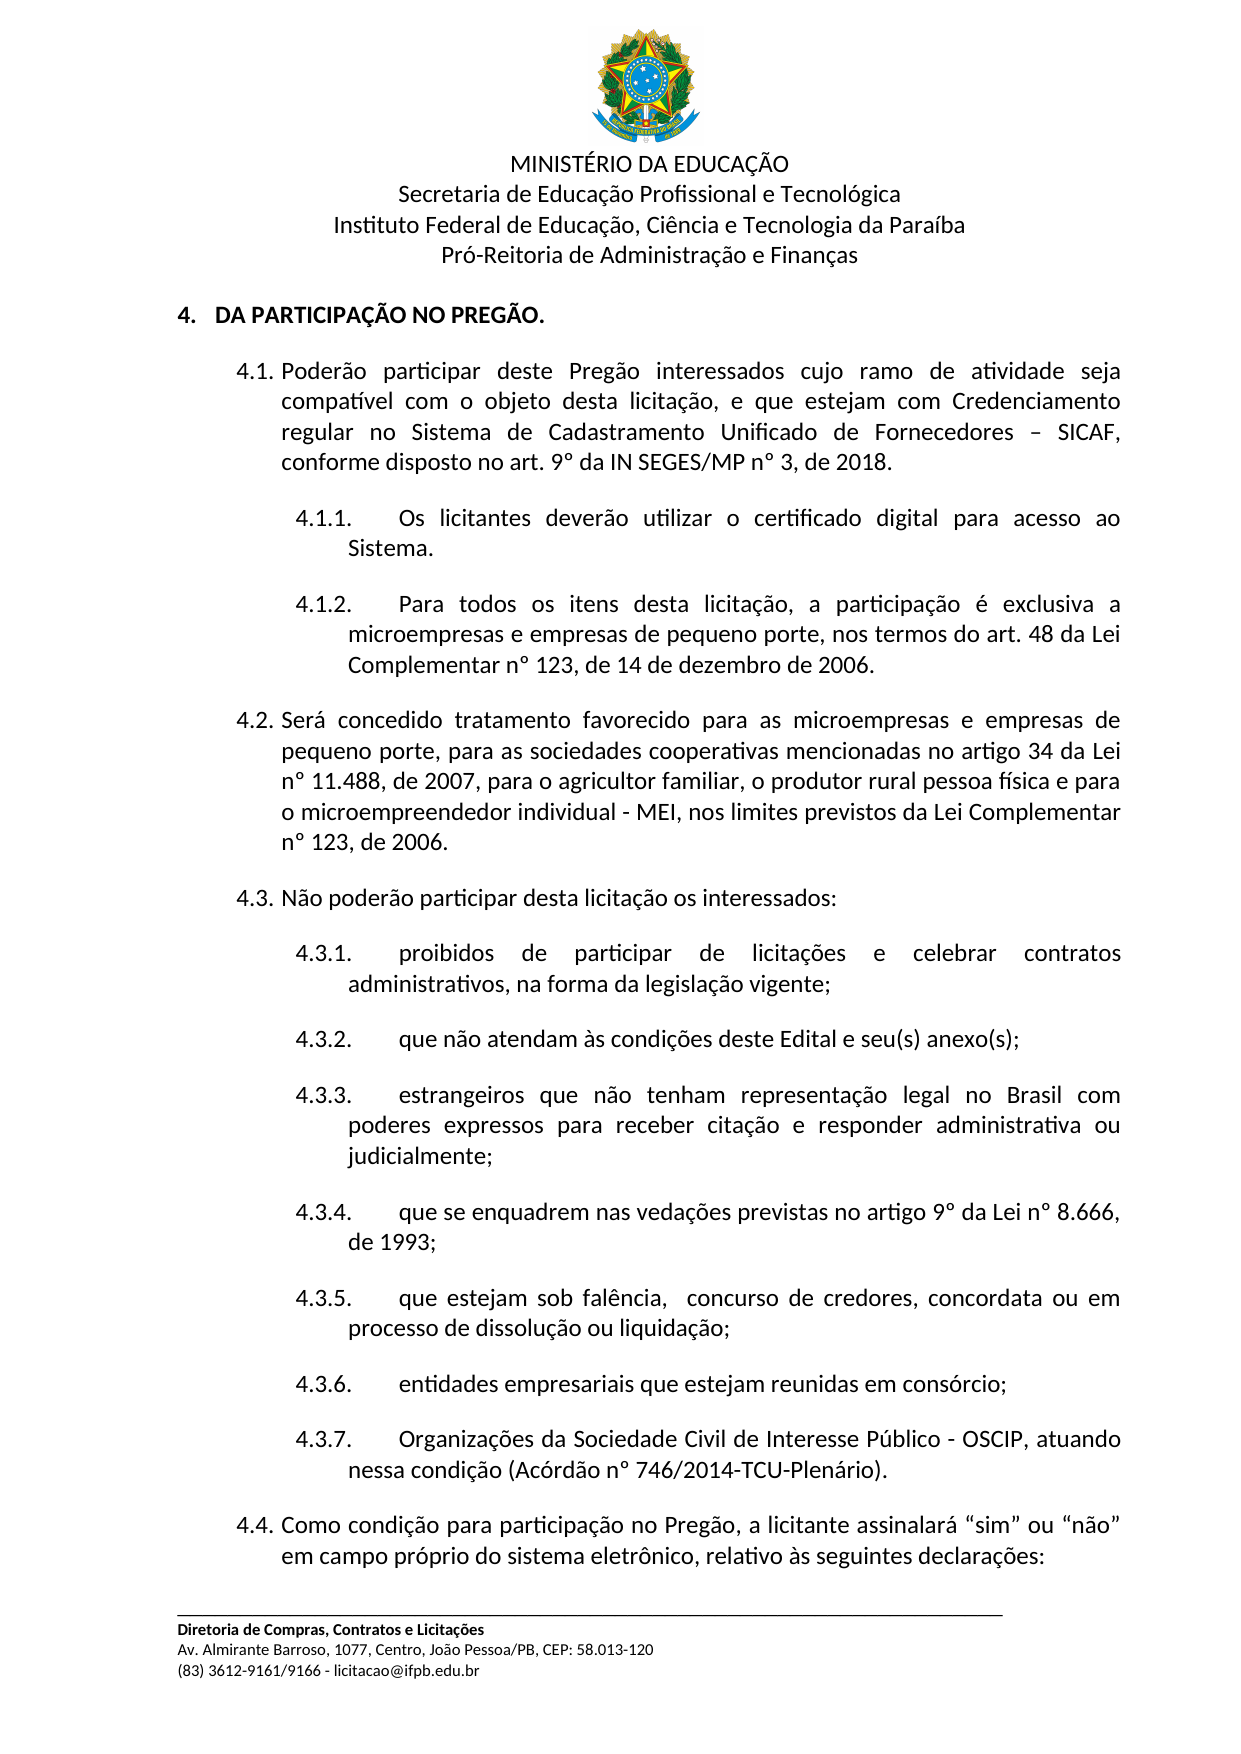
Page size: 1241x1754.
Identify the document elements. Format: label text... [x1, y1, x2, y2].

list Organizações da Sociedade Civil de Interesse Público - OSCIP, atuando nessa condição (Acórdão nº 746/2014-TCU-Plenário). [295, 1423, 1122, 1484]
list Será concedido tratamento favorecido para as microempresas e empresas de pequeno porte, para as sociedades cooperativas mencionadas no artigo 34 da Lei nº 11.488, de 2007, para o agricultor familiar, o produtor rural pessoa física e para o microempreendedor individual - MEI, nos limites previstos da Lei Complementar nº 123, de 2006. [236, 704, 1122, 857]
list que não atendam às condições deste Edital e seu(s) anexo(s); [295, 1024, 1122, 1054]
list Poderão participar deste Pregão interessados cujo ramo de atividade seja compatível com o objeto desta licitação, e que estejam com Credenciamento regular no Sistema de Cadastramento Unificado de Fornecedores – SICAF, conforme disposto no art. 9º da IN SEGES/MP nº 3, de 2018. [236, 355, 1122, 477]
picture [588, 26, 704, 146]
list DA PARTICIPAÇÃO NO PREGÃO. [177, 299, 1122, 330]
list estrangeiros que não tenham representação legal no Brasil com poderes expressos para receber citação e responder administrativa ou judicialmente; [295, 1079, 1122, 1171]
list Como condição para participação no Pregão, a licitante assinalará “sim” ou “não” em campo próprio do sistema eletrônico, relativo às seguintes declarações: [236, 1509, 1122, 1570]
list Não poderão participar desta licitação os interessados: [236, 882, 1122, 913]
list entidades empresariais que estejam reunidas em consórcio; [295, 1368, 1122, 1398]
list Os licitantes deverão utilizar o certificado digital para acesso ao Sistema. [295, 502, 1122, 563]
list que se enquadrem nas vedações previstas no artigo 9º da Lei nº 8.666, de 1993; [295, 1196, 1122, 1257]
list Para todos os itens desta licitação, a participação é exclusiva a microempresas e empresas de pequeno porte, nos termos do art. 48 da Lei Complementar nº 123, de 14 de dezembro de 2006. [295, 588, 1122, 679]
list proibidos de participar de licitações e celebrar contratos administrativos, na forma da legislação vigente; [295, 938, 1122, 999]
list que estejam sob falência, concurso de credores, concordata ou em processo de dissolução ou liquidação; [295, 1282, 1122, 1343]
